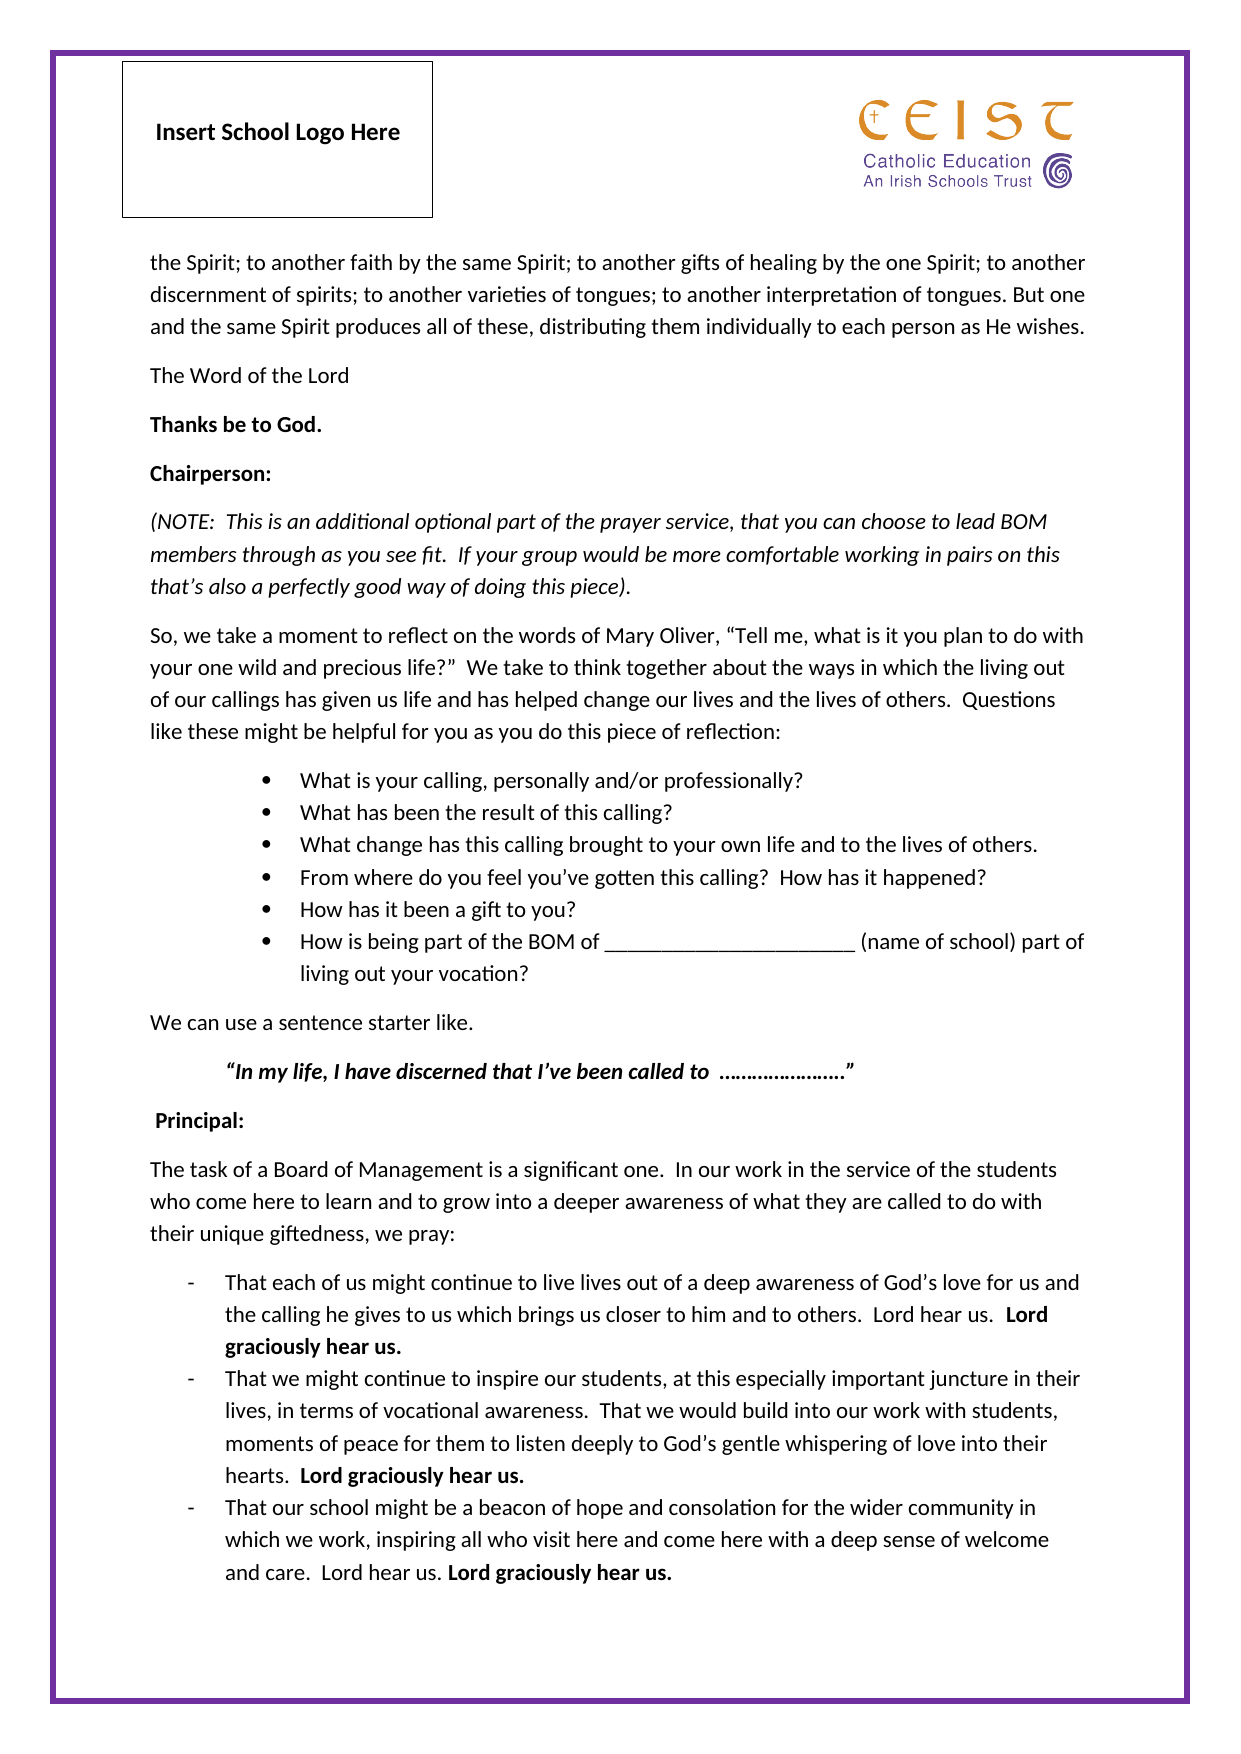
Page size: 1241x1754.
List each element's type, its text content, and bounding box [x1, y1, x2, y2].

list That our school might be a beacon of hope and consolation for the wider community in which we work, inspiring all who visit here and come here with a deep sense of welcome and care. Lord hear us. Lord graciously hear us. [187, 1493, 1090, 1586]
text (NOTE: This is an additional optional part of the prayer service, that you can choose to lead BOM members through as you see fit. If your group would be more comfortable working in pairs on this that’s also a perfectly good way of doing this piece). [150, 507, 1090, 600]
list What has been the result of this calling? [262, 798, 1090, 826]
text We can use a sentence starter like. [150, 1008, 1090, 1036]
list What is your calling, personally and/or professionally? [262, 766, 1090, 794]
list How has it been a gift to you? [262, 895, 1090, 923]
text “In my life, I have discerned that I’ve been called to …………………..” [150, 1057, 1090, 1085]
text Chairperson: [150, 459, 1090, 487]
text The task of a Board of Management is a significant one. In our work in the service of the students who come here to learn and to grow into a deeper awareness of what they are called to do with their unique giftedness, we pray: [150, 1155, 1090, 1247]
list How is being part of the BOM of ______________________ (name of school) part of living out your vocation? [262, 927, 1090, 987]
text So, we take a moment to reflect on the words of Mary Oliver, “Tell me, what is it you plan to do with your one wild and precious life?” We take to think together about the ways in which the living out of our callings has given us life and has helped change our lives and the lives of others. Questions like these might be helpful for you as you do this piece of reflection: [150, 621, 1090, 745]
list What change has this calling brought to your own life and to the lives of others. [262, 831, 1090, 858]
list That we might continue to inspire our students, at this especially important juncture in their lives, in terms of vocational awareness. That we would build into our work with students, moments of peace for them to listen deeply to God’s gentle whispering of love into their hearts. Lord graciously hear us. [187, 1364, 1090, 1489]
text Principal: [150, 1106, 1090, 1134]
list That each of us might continue to live lives out of a deep awareness of God’s love for us and the calling he gives to us which brings us closer to him and to others. Lord hear us. Lord graciously hear us. [187, 1268, 1090, 1360]
picture [842, 73, 1091, 220]
text The Word of the Lord [150, 361, 1090, 389]
text Thanks be to God. [150, 410, 1090, 438]
list From where do you feel you’ve gotten this calling? How has it happened? [262, 863, 1090, 891]
